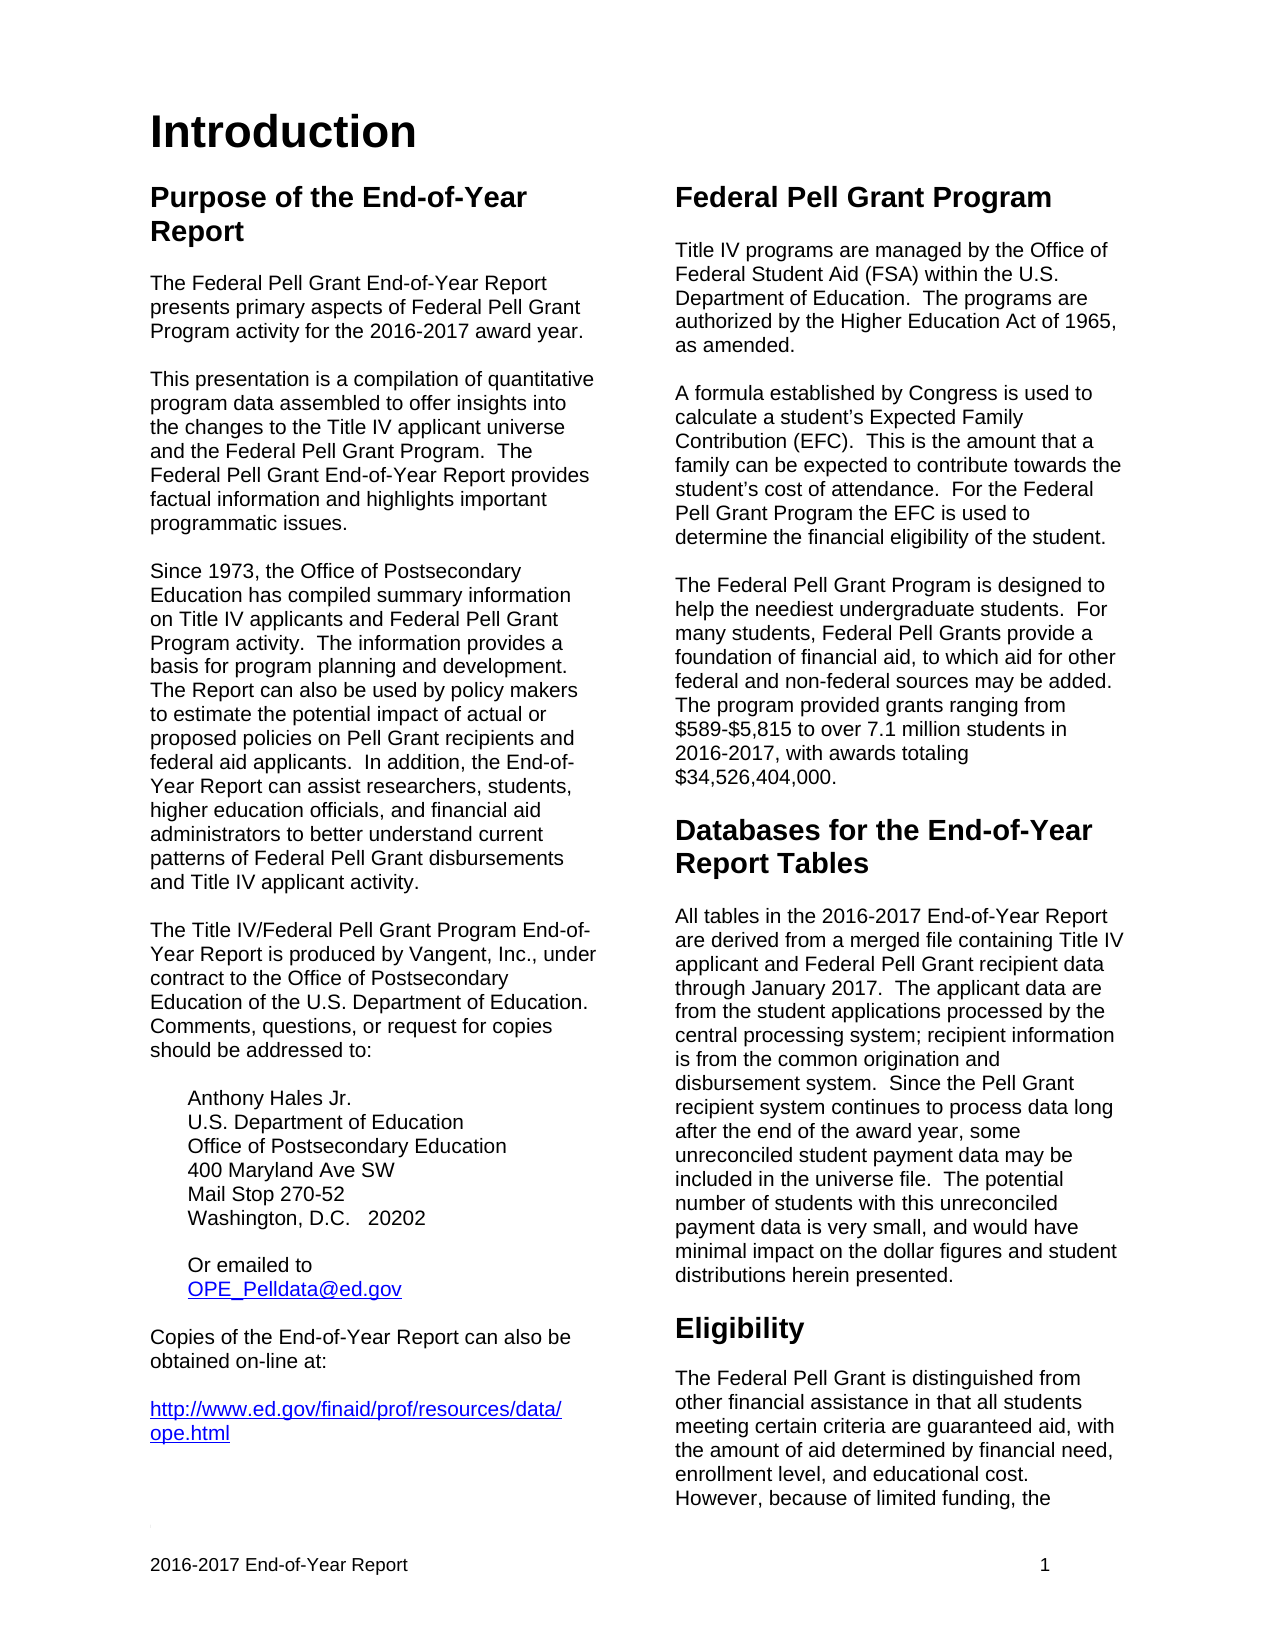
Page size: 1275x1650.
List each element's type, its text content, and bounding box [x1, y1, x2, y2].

subtitle Eligibility [675, 1311, 1125, 1344]
text Department of Education [150, 1109, 600, 1133]
text Title IV programs are managed by the Office of Federal Student Aid (FSA) within the U.S. Department of Education. The programs are authorized by the Higher Education Act of 1965, as amended. [675, 237, 1125, 357]
text Mail Stop 270-52 [150, 1181, 600, 1205]
text Washington, D.C. 20202 [150, 1205, 600, 1229]
text http://www.ed.gov/finaid/prof/resources/data/ope.html [150, 1397, 600, 1445]
subtitle Federal Pell Grant Program [675, 180, 1125, 213]
text A formula established by Congress is used to calculate a student’s Expected Family Contribution (EFC). This is the amount that a family can be expected to contribute towards the student’s cost of attendance. For the Federal Pell Grant Program the EFC is used to determine the financial eligibility of the student. [675, 381, 1125, 549]
text The Title IV/Federal Pell Grant Program End-of-Year Report is produced by Vangent, Inc., under contract to the Office of Postsecondary Education of the U.S. Department of Education. Comments, questions, or request for copies should be addressed to: [150, 918, 600, 1062]
text This presentation is a compilation of quantitative program data assembled to offer insights into the changes to the Title IV applicant universe and the Federal Pell Grant Program. The Federal Pell Grant End-of-Year Report provides factual information and highlights important programmatic issues. [150, 367, 600, 534]
text Office of Postsecondary Education [150, 1133, 600, 1157]
text 400 Maryland Ave SW [150, 1157, 600, 1181]
text The Federal Pell Grant End-of-Year Report presents primary aspects of Federal Pell Grant Program activity for the 2016-2017 award year. [150, 271, 600, 343]
text All tables in the 2016-2017 End-of-Year Report are derived from a merged file containing Title IV applicant and Federal Pell Grant recipient data through January 2017. The applicant data are from the student applications processed by the central processing system; recipient information is from the common origination and disbursement system. Since the Pell Grant recipient system continues to process data long after the end of the award year, some unreconciled student payment data may be included in the universe file. The potential number of students with this unreconciled payment data is very small, and would have minimal impact on the dollar figures and student distributions herein presented. [675, 903, 1125, 1287]
subtitle Purpose of the End-of-Year Report [150, 180, 600, 247]
text Since 1973, the Office of Postsecondary Education has compiled summary information on Title IV applicants and Federal Pell Grant Program activity. The information provides a basis for program planning and development. The Report can also be used by policy makers to estimate the potential impact of actual or proposed policies on Pell Grant recipients and federal aid applicants. In addition, the End-of-Year Report can assist researchers, students, higher education officials, and financial aid administrators to better understand current patterns of Federal Pell Grant disbursements and Title IV applicant activity. [150, 558, 600, 894]
text Copies of the End-of-Year Report can also be obtained on-line at: [150, 1325, 600, 1373]
text Anthony Hales Jr. [150, 1086, 600, 1109]
subtitle Databases for the End-of-Year Report Tables [675, 812, 1125, 879]
text The Federal Pell Grant Program is designed to help the neediest undergraduate students. For many students, Federal Pell Grants provide a foundation of financial aid, to which aid for other federal and non-federal sources may be added. The program provided grants ranging from $589-$5,815 to over 7.1 million students in 2016-2017, with awards totaling $34,526,404,000. [675, 573, 1125, 788]
text Or emailed to [150, 1253, 600, 1277]
text OPE_Pelldata@ed.gov [150, 1277, 600, 1301]
